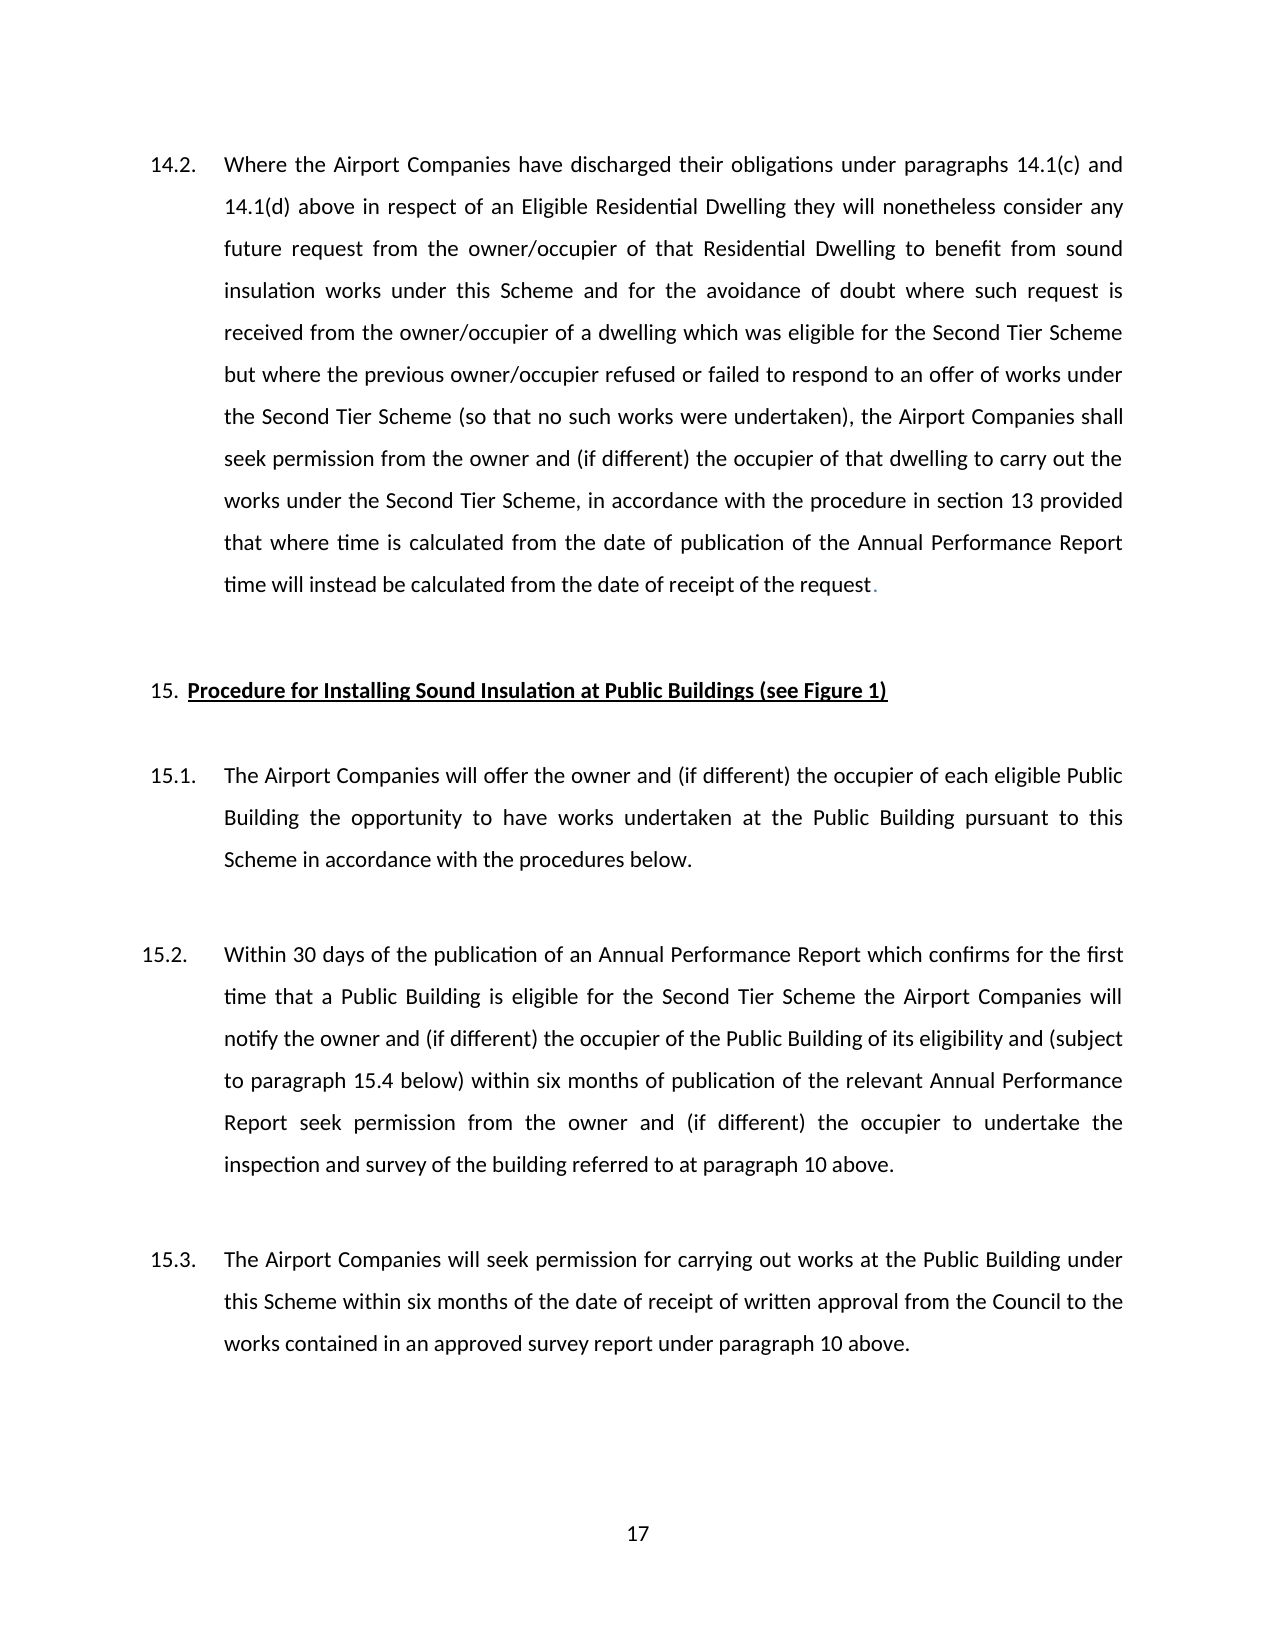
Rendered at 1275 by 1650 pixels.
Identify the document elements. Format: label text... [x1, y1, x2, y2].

list Procedure for Installing Sound Insulation at Public Buildings (see Figure 1) [150, 676, 1125, 704]
subtitle Within 30 days of the publication of an Annual Performance Report which confirms for the first time that a Public Building is eligible for the Second Tier Scheme the Airport Companies will notify the owner and (if different) the occupier of the Public Building of its eligibility and (subject to paragraph 15.4 below) within six months of publication of the relevant Annual Performance Report seek permission from the owner and (if different) the occupier to undertake the inspection and survey of the building referred to at paragraph 10 above. [141, 940, 1125, 1178]
subtitle The Airport Companies will offer the owner and (if different) the occupier of each eligible Public Building the opportunity to have works undertaken at the Public Building pursuant to this Scheme in accordance with the procedures below. [150, 761, 1125, 873]
subtitle Where the Airport Companies have discharged their obligations under paragraphs 14.1(c) and 14.1(d) above in respect of an Eligible Residential Dwelling they will nonetheless consider any future request from the owner/occupier of that Residential Dwelling to benefit from sound insulation works under this Scheme and for the avoidance of doubt where such request is received from the owner/occupier of a dwelling which was eligible for the Second Tier Scheme but where the previous owner/occupier refused or failed to respond to an offer of works under the Second Tier Scheme (so that no such works were undertaken), the Airport Companies shall seek permission from the owner and (if different) the occupier of that dwelling to carry out the works under the Second Tier Scheme, in accordance with the procedure in section 13 provided that where time is calculated from the date of publication of the Annual Performance Report time will instead be calculated from the date of receipt of the request. [150, 150, 1125, 598]
subtitle The Airport Companies will seek permission for carrying out works at the Public Building under this Scheme within six months of the date of receipt of written approval from the Council to the works contained in an approved survey report under paragraph 10 above. [150, 1245, 1125, 1357]
